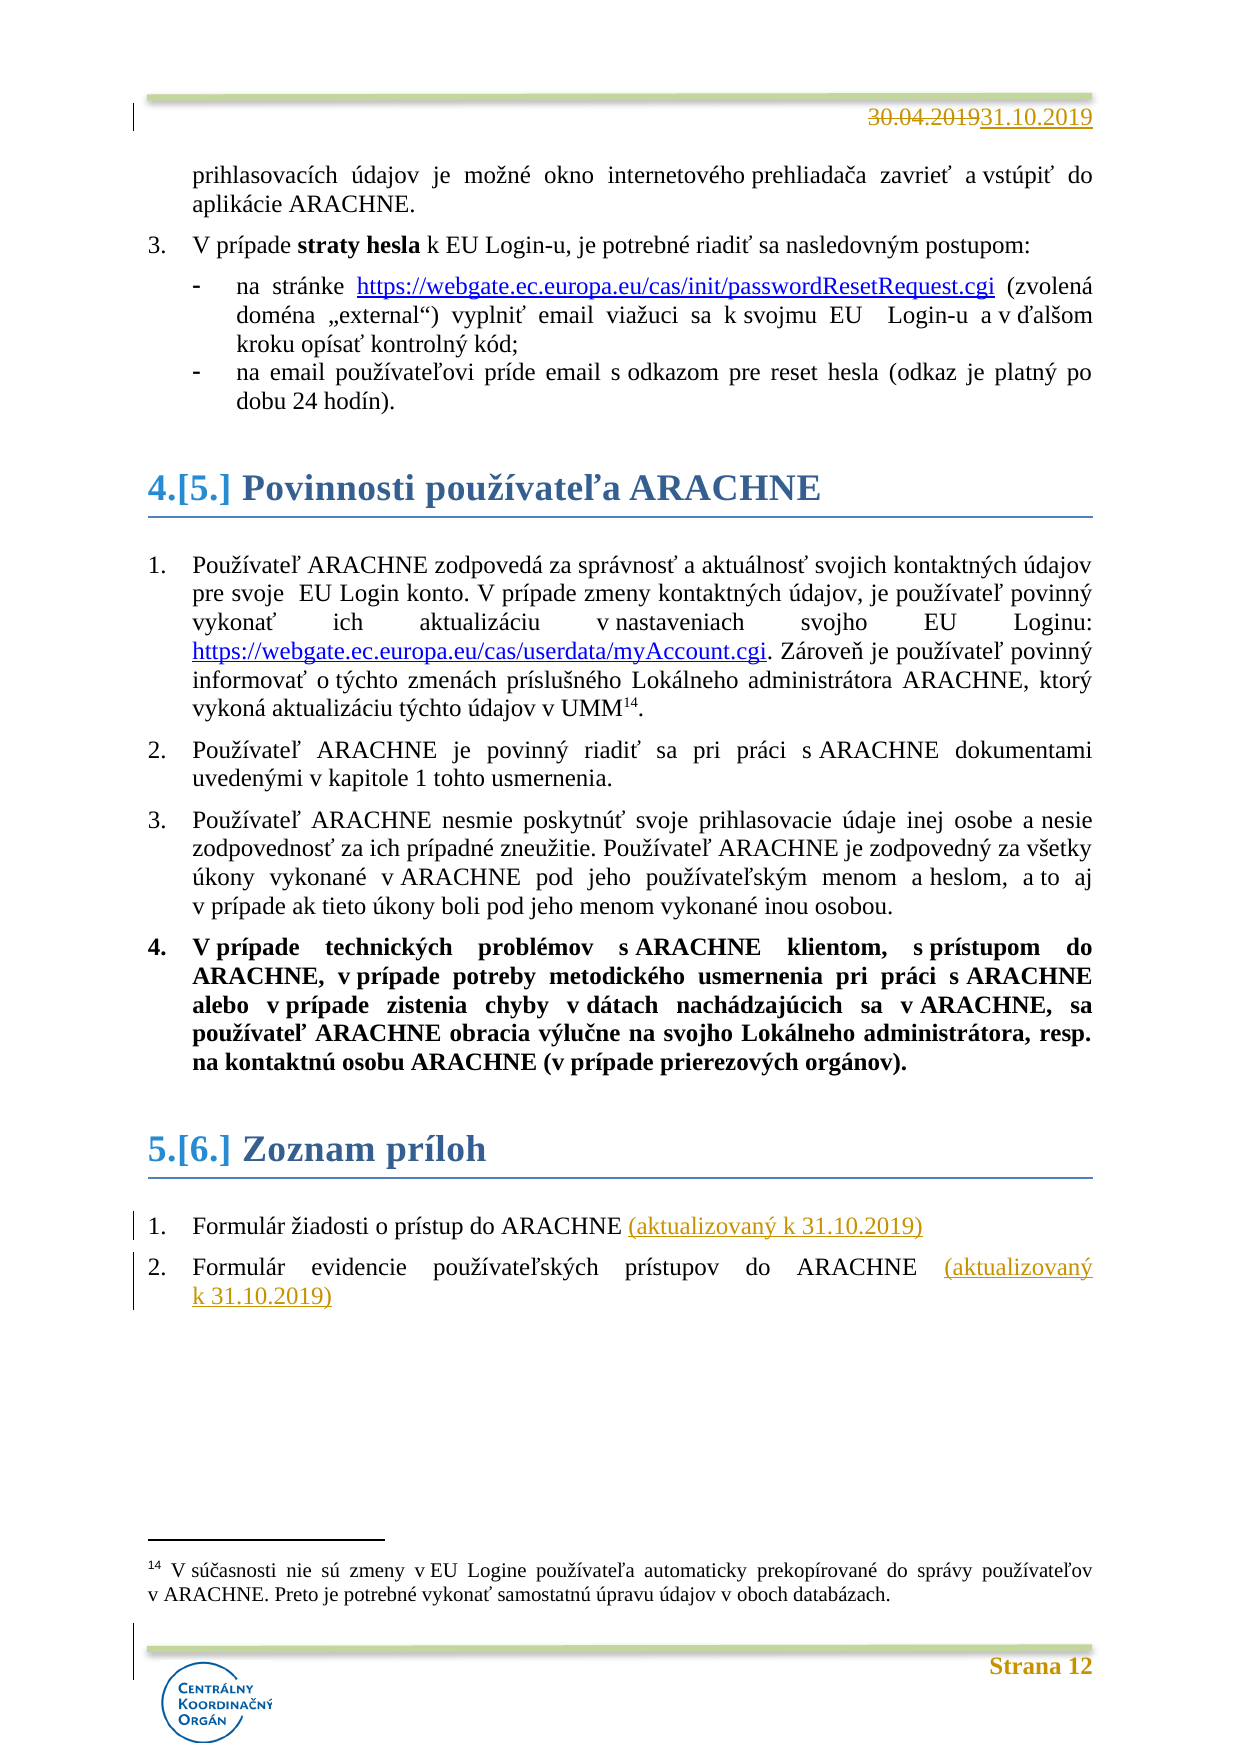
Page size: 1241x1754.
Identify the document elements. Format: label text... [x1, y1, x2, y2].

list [148, 160, 1093, 217]
list Formulár evidencie používateľských prístupov do ARACHNE [148, 1252, 1093, 1309]
list V prípade technických problémov s ARACHNE klientom, s prístupom do ARACHNE, v prípade potreby metodického usmernenia pri práci s ARACHNE alebo v prípade zistenia chyby v dátach nachádzajúcich sa v ARACHNE, sa používateľ ARACHNE obracia výlučne na svojho Lokálneho administrátora, resp. na kontaktnú osobu ARACHNE (v prípade prierezových orgánov). [148, 932, 1093, 1076]
list Používateľ ARACHNE je povinný riadiť sa pri práci s ARACHNE dokumentami uvedenými v kapitole 1 tohto usmernenia. [148, 735, 1093, 792]
picture [159, 1660, 272, 1742]
list Formulár žiadosti o prístup do ARACHNE [148, 1211, 1093, 1239]
text Zoznam príloh [148, 1126, 1093, 1177]
list Používateľ ARACHNE nesmie poskytnúť svoje prihlasovacie údaje inej osobe a nesie zodpovednosť za ich prípadné zneužitie. Používateľ ARACHNE je zodpovedný za všetky úkony vykonané v ARACHNE pod jeho používateľským menom a heslom, a to aj v prípade ak tieto úkony boli pod jeho menom vykonané inou osobou. [148, 805, 1093, 920]
list na stránke https://webgate.ec.europa.eu/cas/init/passwordResetRequest.cgi (zvolená doména „external“) vyplniť email viažuci sa k svojmu EU Login-u a v ďalšom kroku opísať kontrolný kód; [192, 271, 1093, 357]
list Používateľ ARACHNE zodpovedá za správnosť a aktuálnosť svojich kontaktných údajov pre svoje EU Login konto. V prípade zmeny kontaktných údajov, je používateľ povinný vykonať ich aktualizáciu v nastaveniach svojho EU Loginu: https://webgate.ec.europa.eu/cas/userdata/myAccount.cgi. Zároveň je používateľ povinný informovať o týchto zmenách príslušného Lokálneho administrátora ARACHNE, ktorý vykoná aktualizáciu týchto údajov v UMM. [148, 550, 1093, 722]
list V prípade straty hesla k EU Login-u, je potrebné riadiť sa nasledovným postupom: [148, 230, 1093, 259]
list na email používateľovi príde email s odkazom pre reset hesla (odkaz je platný po dobu 24 hodín). [192, 357, 1093, 415]
text Povinnosti používateľa ARACHNE [148, 465, 1093, 516]
